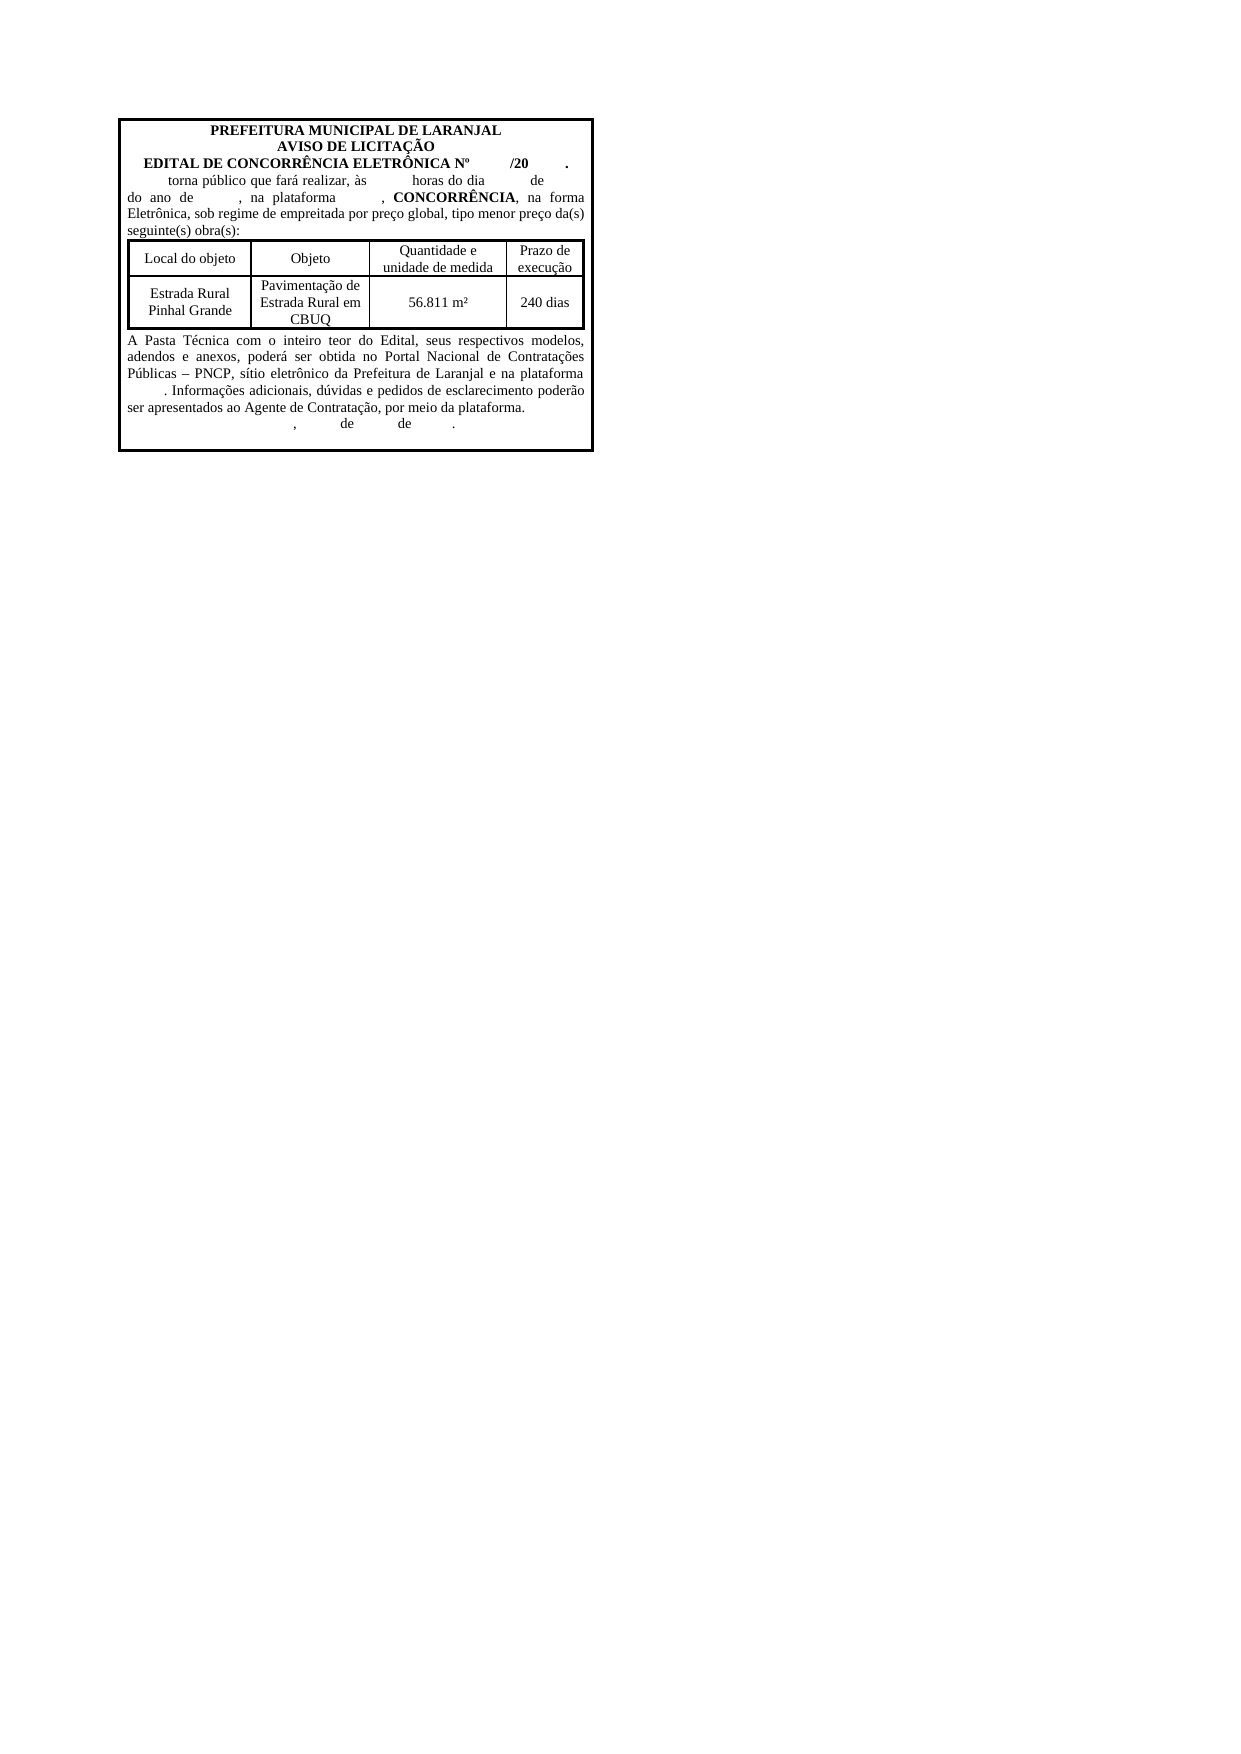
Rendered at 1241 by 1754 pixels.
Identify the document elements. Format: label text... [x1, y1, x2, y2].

table_header PREFEITURA MUNICIPAL DE LARANJAL AVISO DE LICITAÇÃO EDITAL DE CONCORRÊNCIA ELETRÔNICA Nº /20 . torna público que fará realizar, às horas do dia de do ano de , na plataforma , CONCORRÊNCIA, na forma Eletrônica, sob regime de empreitada por preço global, tipo menor preço da(s) seguinte(s) obra(s): [121, 121, 591, 330]
table_cell A Pasta Técnica com o inteiro teor do Edital, seus respectivos modelos, adendos e anexos, poderá ser obtida no Portal Nacional de Contratações Públicas – PNCP, sítio eletrônico da Prefeitura de Laranjal e na plataforma . Informações adicionais, dúvidas e pedidos de esclarecimento poderão ser apresentados ao Agente de Contratação, por meio da plataforma. , de de . [121, 331, 591, 449]
